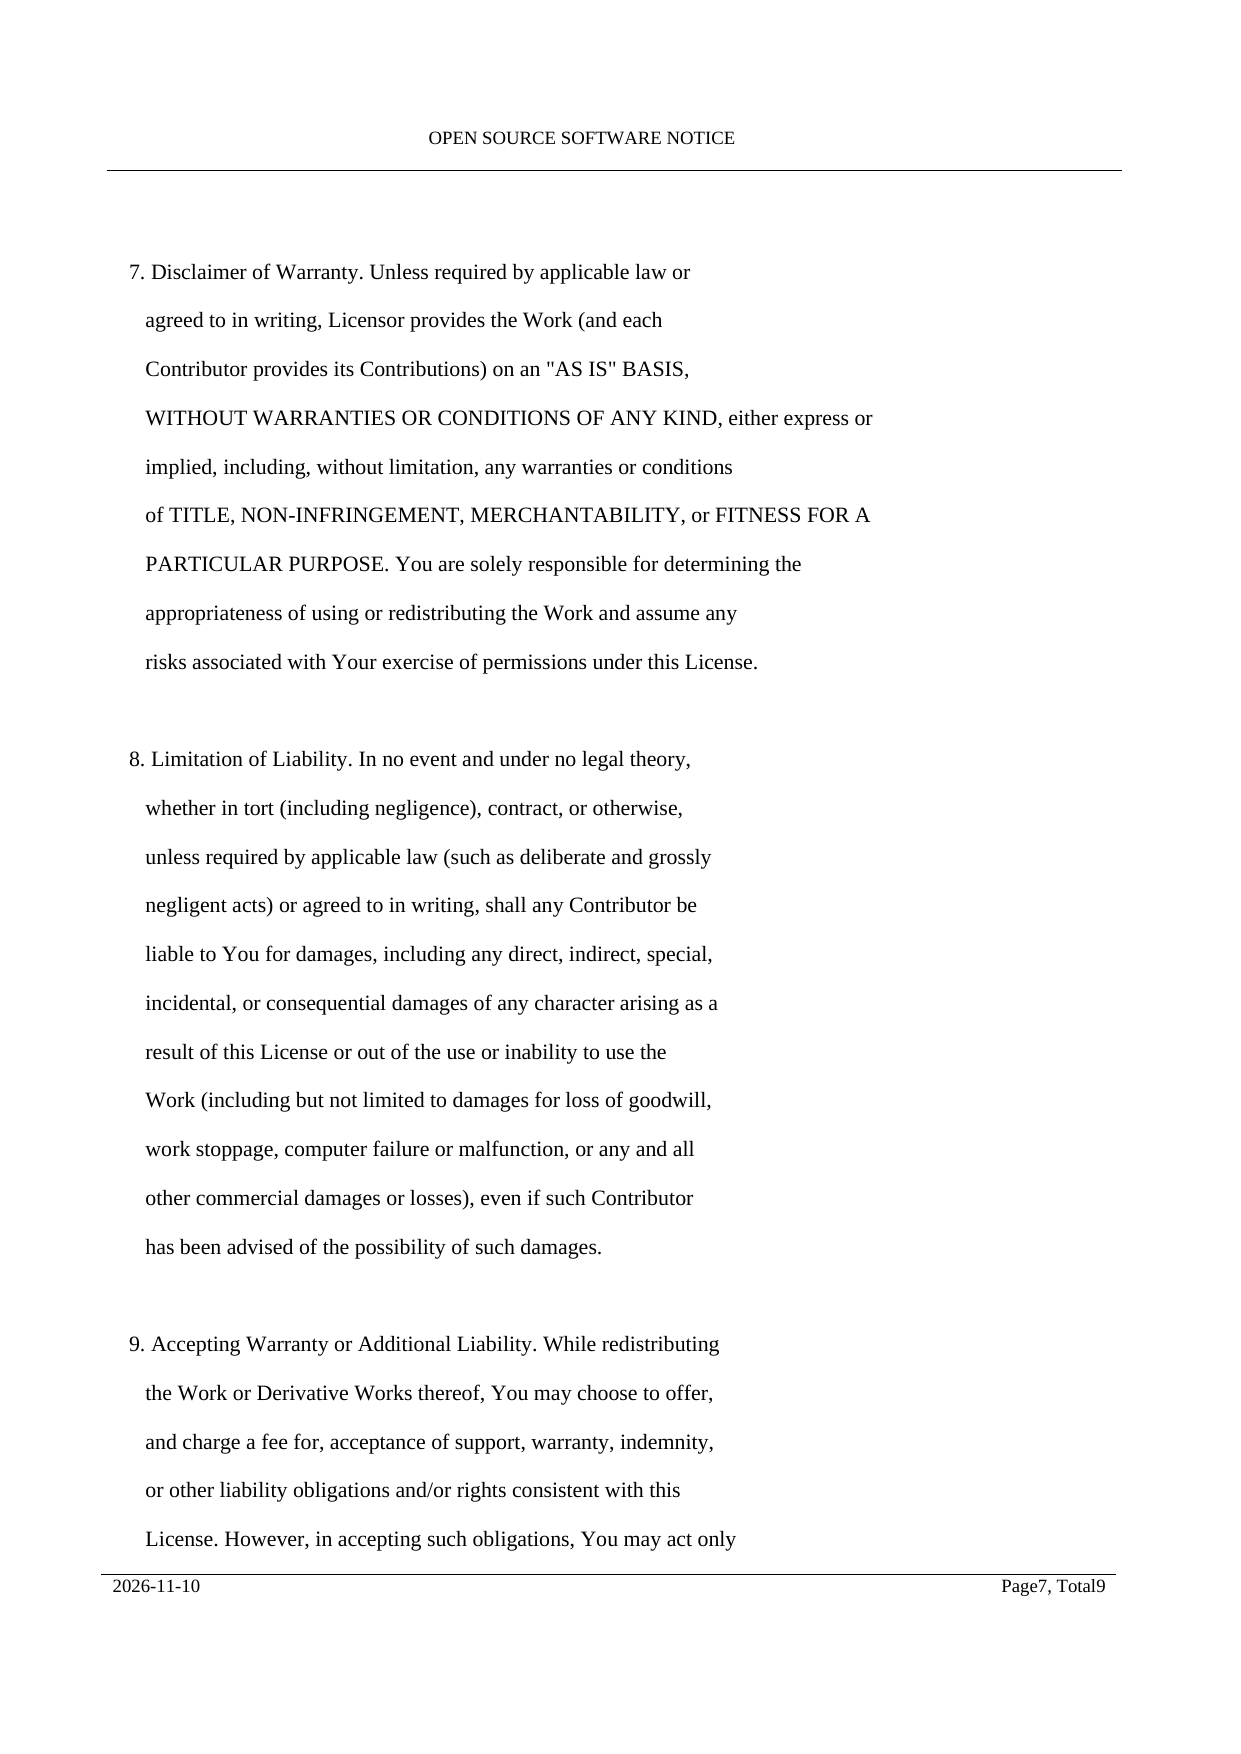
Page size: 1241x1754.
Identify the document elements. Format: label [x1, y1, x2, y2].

text [112, 206, 1128, 1555]
